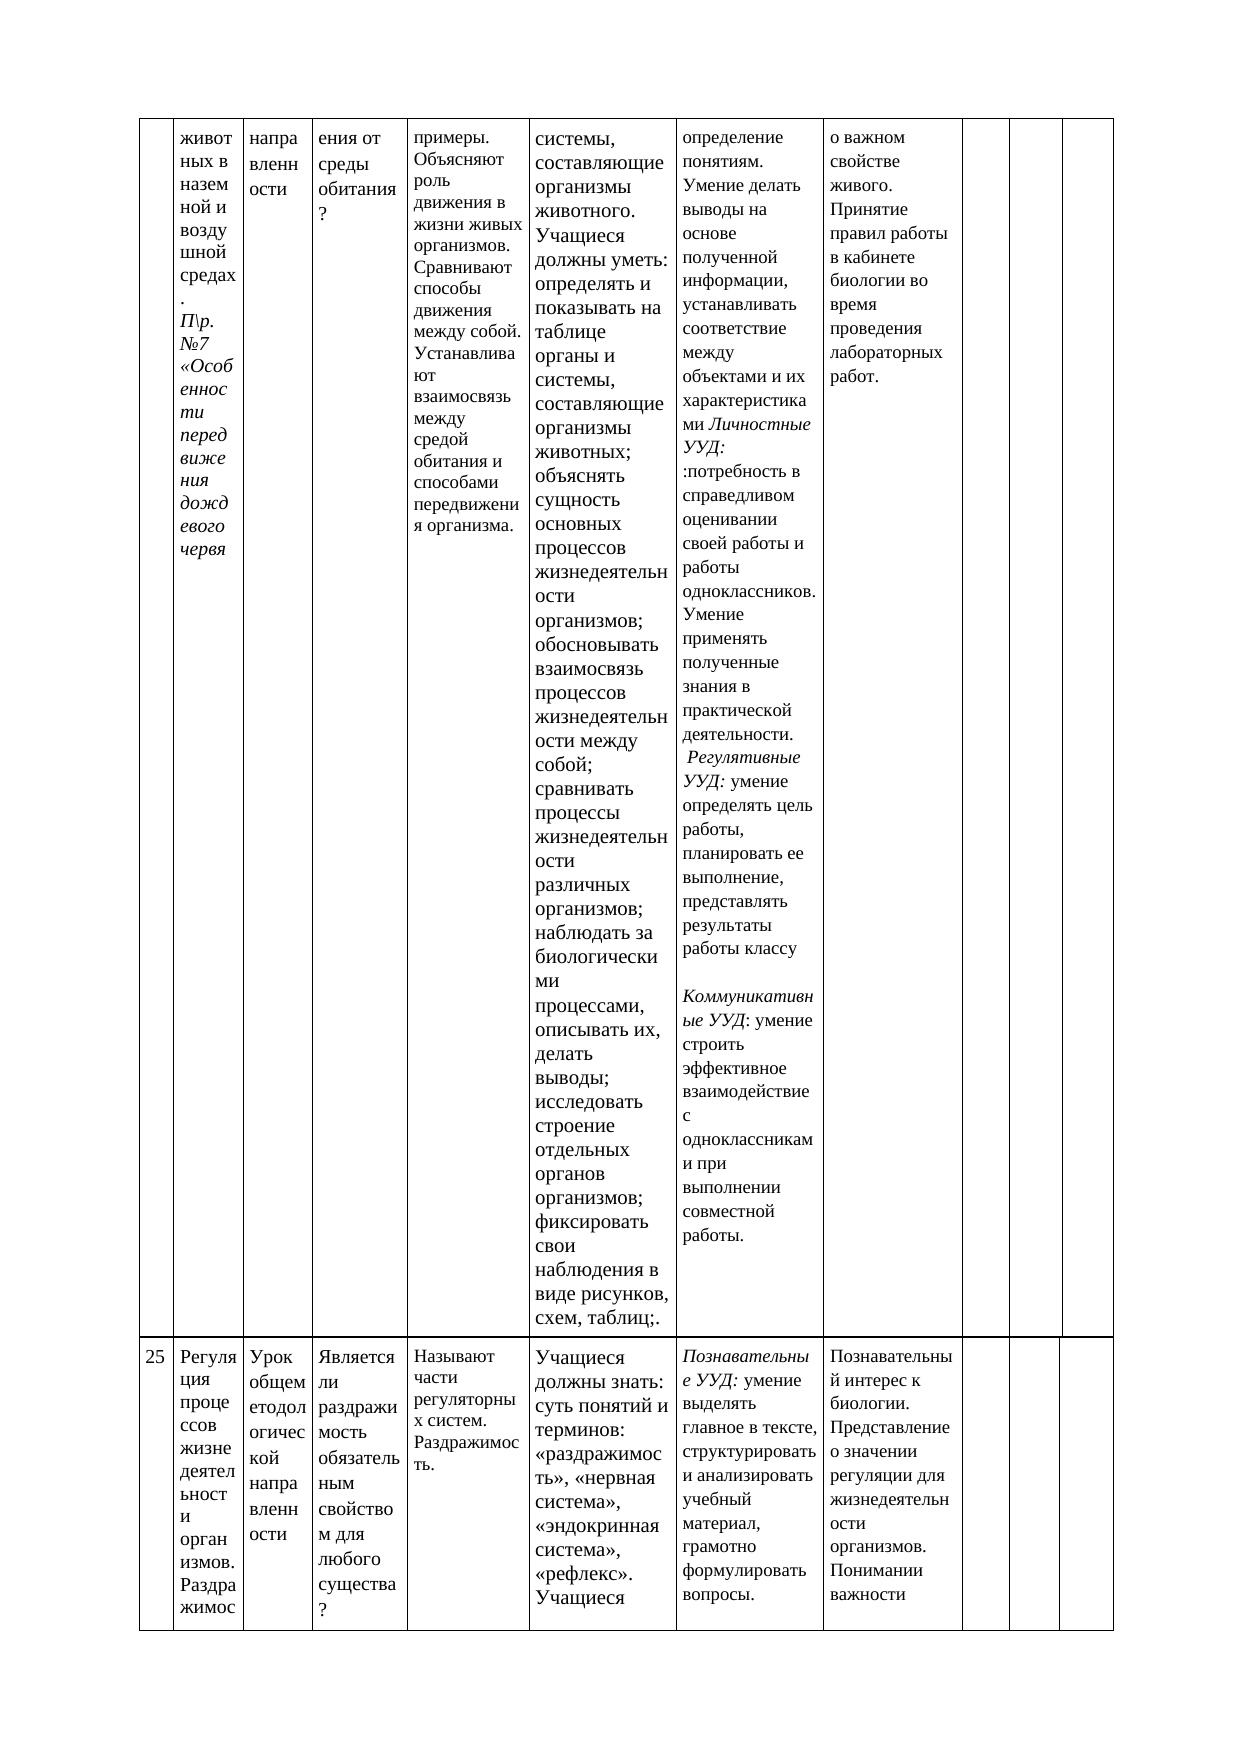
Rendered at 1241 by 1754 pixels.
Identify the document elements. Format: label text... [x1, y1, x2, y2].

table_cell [408, 1338, 529, 1630]
table_cell 24 [140, 119, 173, 1336]
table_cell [530, 119, 676, 1336]
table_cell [313, 1338, 407, 1630]
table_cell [313, 119, 407, 1336]
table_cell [174, 1338, 243, 1630]
table_cell [1010, 1338, 1059, 1630]
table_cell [244, 119, 312, 1336]
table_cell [174, 119, 243, 1336]
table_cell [530, 1338, 676, 1630]
table_cell [963, 1338, 1009, 1630]
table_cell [677, 119, 823, 1336]
table_cell [963, 119, 1009, 1336]
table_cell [244, 1338, 312, 1630]
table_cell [677, 1338, 823, 1630]
table_cell [1060, 1338, 1113, 1630]
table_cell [408, 119, 529, 1336]
table_cell [1010, 119, 1062, 1336]
table_cell [1063, 119, 1113, 1336]
table_cell 25 [140, 1338, 173, 1630]
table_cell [824, 1338, 962, 1630]
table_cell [824, 119, 962, 1336]
